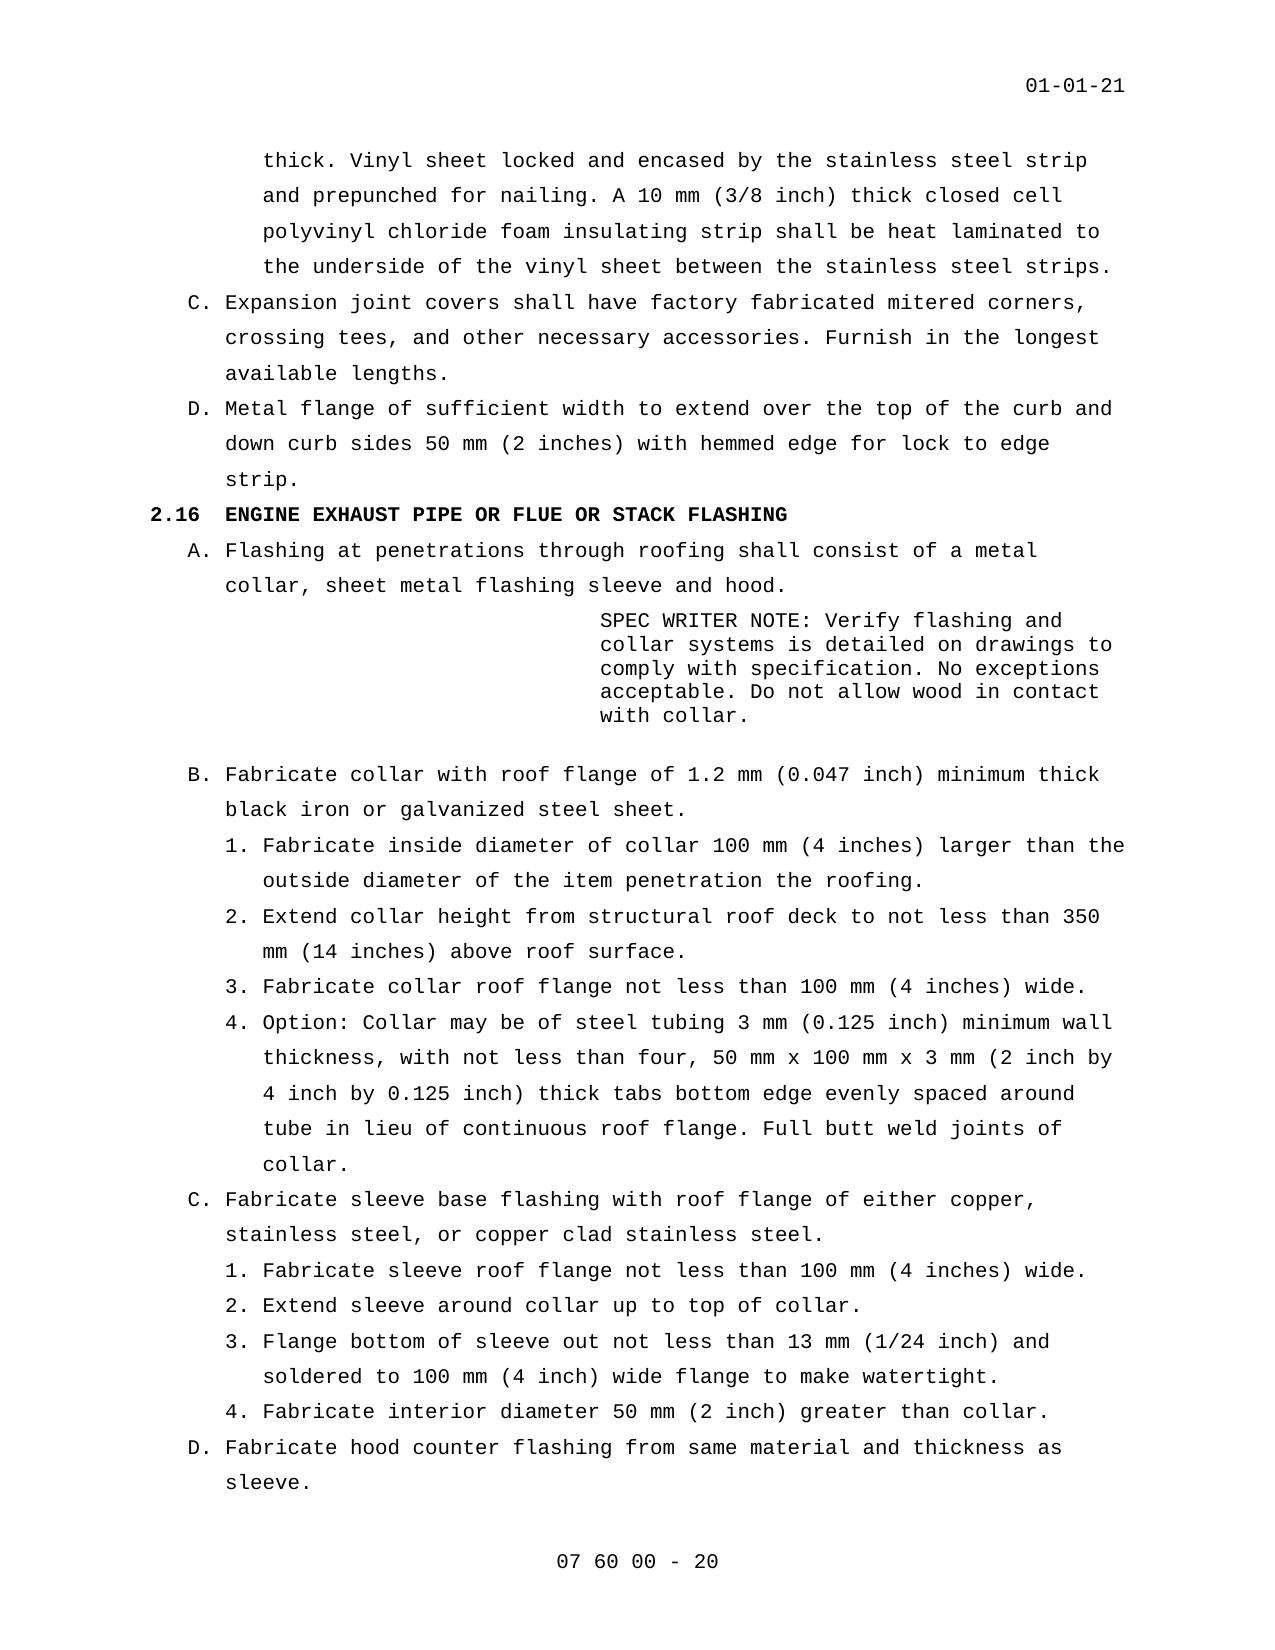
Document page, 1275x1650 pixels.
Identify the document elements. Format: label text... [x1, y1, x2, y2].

text Metal flange of sufficient width to extend over the top of the curb and down curb sides 50 mm (2 inches) with hemmed edge for lock to edge strip. [187, 398, 1125, 492]
text Fabricate sleeve roof flange not less than 100 mm (4 inches) wide. [225, 1260, 1125, 1283]
text Fabricate collar with roof flange of 1.2 mm (0.047 inch) minimum thick black iron or galvanized steel sheet. [187, 764, 1125, 823]
text Option: Collar may be of steel tubing 3 mm (0.125 inch) minimum wall thickness, with not less than four, 50 mm x 100 mm x 3 mm (2 inch by 4 inch by 0.125 inch) thick tabs bottom edge evenly spaced around tube in lieu of continuous roof flange. Full butt weld joints of collar. [225, 1012, 1125, 1177]
text Fabricate interior diameter 50 mm (2 inch) greater than collar. [225, 1402, 1125, 1425]
text Fabricate sleeve base flashing with roof flange of either copper, stainless steel, or copper clad stainless steel. [187, 1189, 1125, 1248]
text Extend sleeve around collar up to top of collar. [225, 1295, 1125, 1319]
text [225, 150, 1125, 280]
text SPEC WRITER NOTE: Verify flashing and collar systems is detailed on drawings to comply with specification. No exceptions acceptable. Do not allow wood in contact with collar. [600, 610, 1125, 729]
text Fabricate hood counter flashing from same material and thickness as sleeve. [187, 1437, 1125, 1496]
text Expansion joint covers shall have factory fabricated mitered corners, crossing tees, and other necessary accessories. Furnish in the longest available lengths. [187, 292, 1125, 386]
text Fabricate collar roof flange not less than 100 mm (4 inches) wide. [225, 977, 1125, 1000]
text Flange bottom of sleeve out not less than 13 mm (1/24 inch) and soldered to 100 mm (4 inch) wide flange to make watertight. [225, 1331, 1125, 1390]
text Flashing at penetrations through roofing shall consist of a metal collar, sheet metal flashing sleeve and hood. [187, 539, 1125, 599]
text Fabricate inside diameter of collar 100 mm (4 inches) larger than the outside diameter of the item penetration the roofing. [225, 835, 1125, 894]
text Extend collar height from structural roof deck to not less than 350 mm (14 inches) above roof surface. [225, 906, 1125, 965]
text ENGINE EXHAUST PIPE OR FLUE OR STACK FLASHING [150, 504, 1125, 528]
